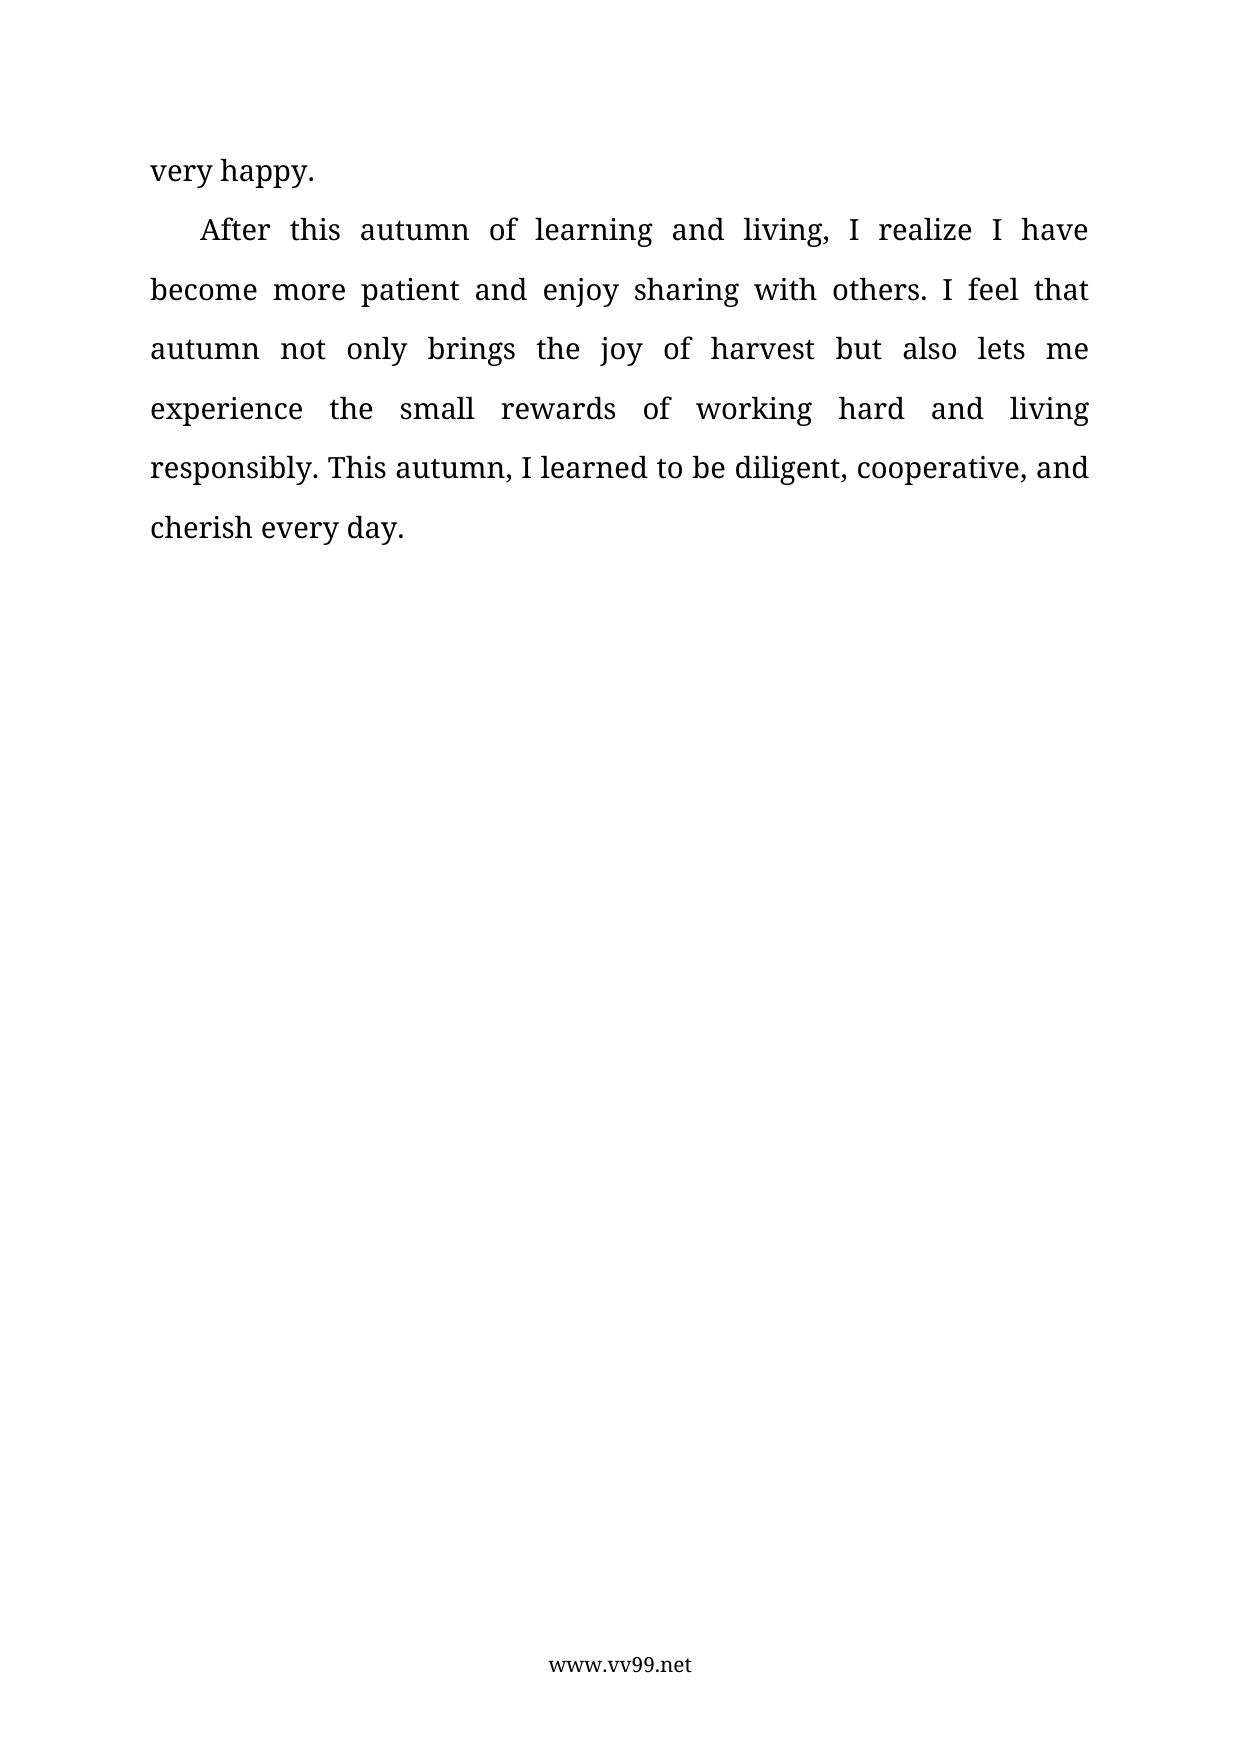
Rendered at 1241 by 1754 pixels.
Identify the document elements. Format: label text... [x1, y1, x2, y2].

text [150, 150, 1090, 190]
text After this autumn of learning and living, I realize I have become more patient and enjoy sharing with others. I feel that autumn not only brings the joy of harvest but also lets me experience the small rewards of working hard and living responsibly. This autumn, I learned to be diligent, cooperative, and cherish every day. [150, 209, 1090, 547]
